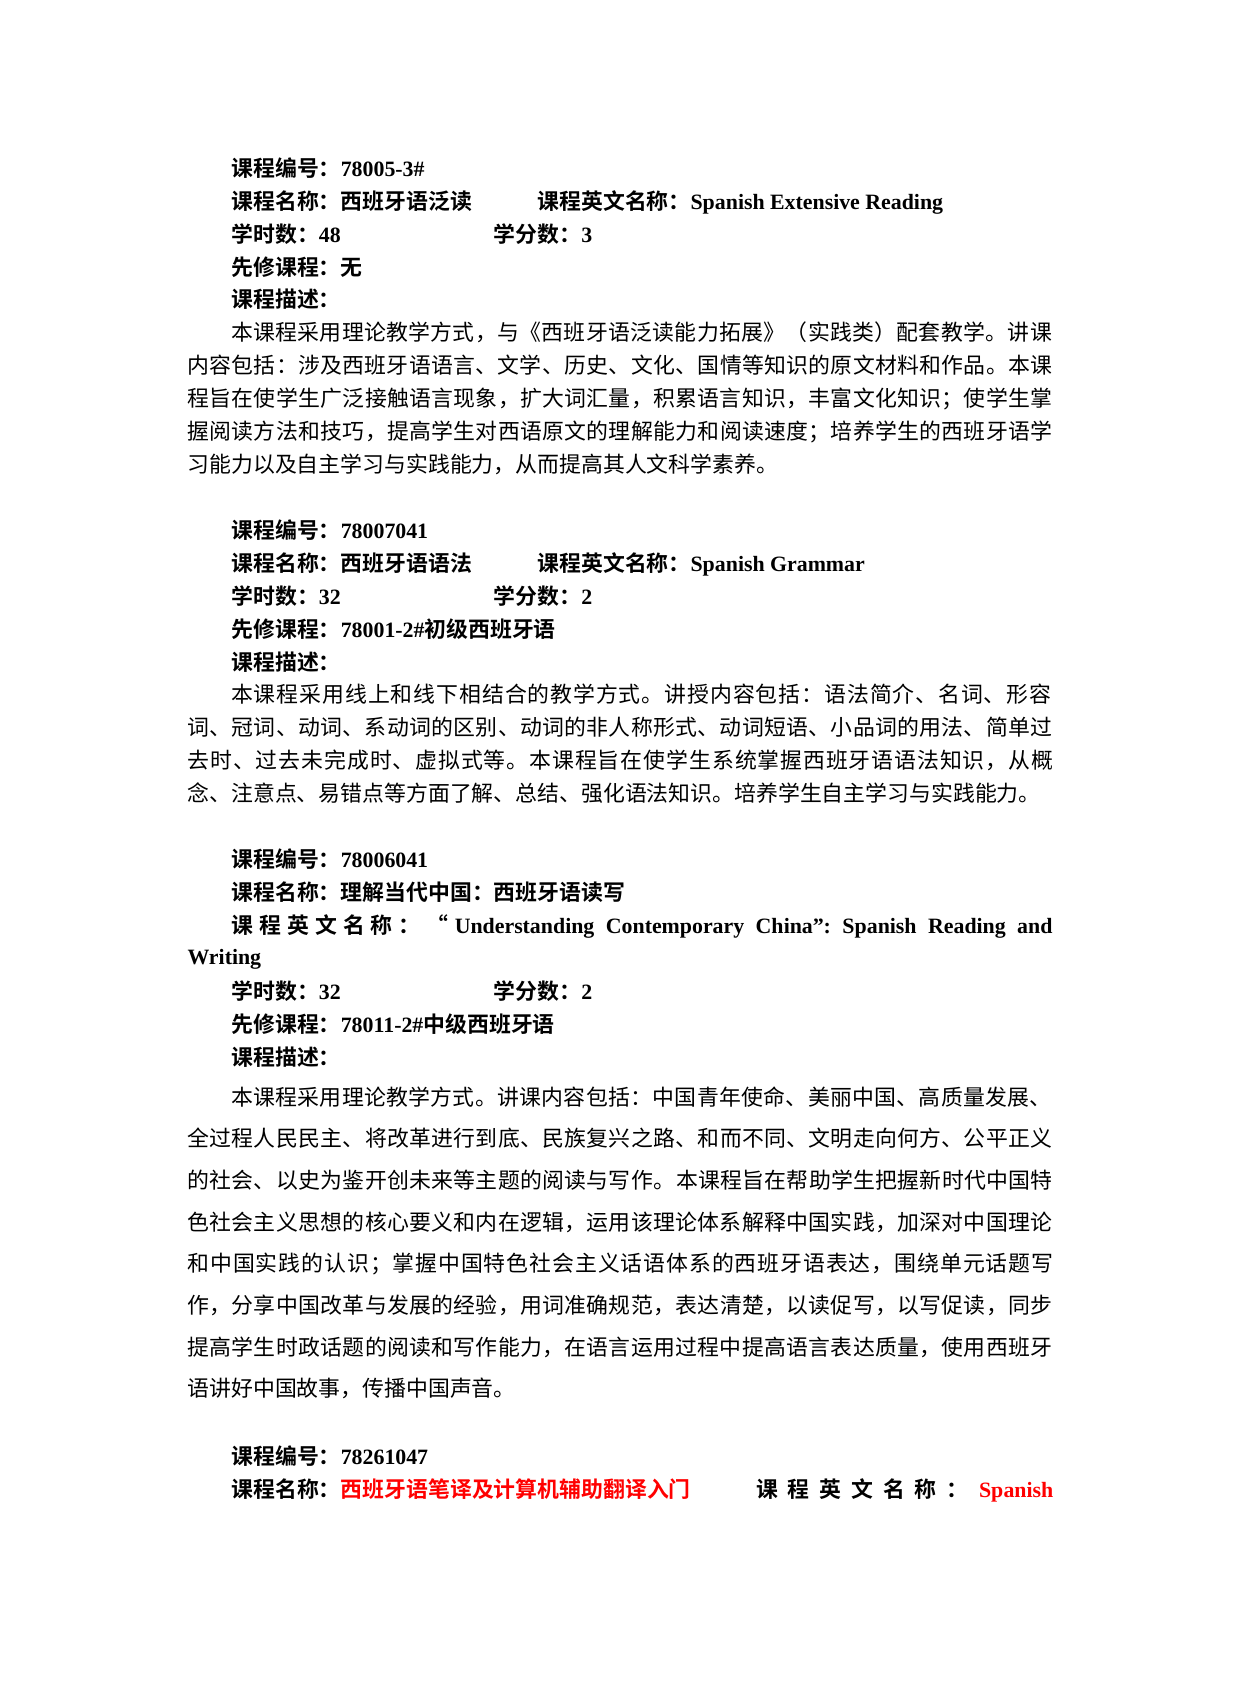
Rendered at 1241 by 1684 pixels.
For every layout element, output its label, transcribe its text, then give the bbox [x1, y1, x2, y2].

text 学时数：32 学分数：2 [187, 578, 1053, 611]
text 先修课程：78011-2#中级西班牙语 [187, 1006, 1053, 1039]
text 学时数：48 学分数：3 [187, 216, 1053, 249]
text 课程编号：78261047 [187, 1438, 1053, 1471]
text 课程编号：78007041 [187, 512, 1053, 545]
text 学时数：32 学分数：2 [187, 973, 1053, 1006]
text 课程描述： [187, 1039, 1053, 1072]
text 课程名称：理解当代中国：西班牙语读写 [187, 874, 1053, 907]
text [187, 1471, 1053, 1504]
text 本课程采用理论教学方式，与《西班牙语泛读能力拓展》（实践类）配套教学。讲课内容包括：涉及西班牙语语言、文学、历史、文化、国情等知识的原文材料和作品。本课程旨在使学生广泛接触语言现象，扩大词汇量，积累语言知识，丰富文化知识；使学生掌握阅读方法和技巧，提高学生对西语原文的理解能力和阅读速度；培养学生的西班牙语学习能力以及自主学习与实践能力，从而提高其人文科学素养。 [187, 315, 1053, 479]
text 本课程采用线上和线下相结合的教学方式。讲授内容包括：语法简介、名词、形容词、冠词、动词、系动词的区别、动词的非人称形式、动词短语、小品词的用法、简单过去时、过去未完成时、虚拟式等。本课程旨在使学生系统掌握西班牙语语法知识，从概念、注意点、易错点等方面了解、总结、强化语法知识。培养学生自主学习与实践能力。 [187, 677, 1053, 808]
text 先修课程：78001-2#初级西班牙语 [187, 611, 1053, 644]
text 课程英文名称：“Understanding Contemporary China”: Spanish Reading and Writing [187, 907, 1053, 973]
text 课程描述： [187, 282, 1053, 315]
text 课程名称：西班牙语泛读 课程英文名称：Spanish Extensive Reading [187, 183, 1053, 216]
text 课程描述： [187, 644, 1053, 677]
text 本课程采用理论教学方式。讲课内容包括：中国青年使命、美丽中国、高质量发展、全过程人民民主、将改革进行到底、民族复兴之路、和而不同、文明走向何方、公平正义的社会、以史为鉴开创未来等主题的阅读与写作。本课程旨在帮助学生把握新时代中国特色社会主义思想的核心要义和内在逻辑，运用该理论体系解释中国实践，加深对中国理论和中国实践的认识；掌握中国特色社会主义话语体系的西班牙语表达，围绕单元话题写作，分享中国改革与发展的经验，用词准确规范，表达清楚，以读促写，以写促读，同步提高学生时政话题的阅读和写作能力，在语言运用过程中提高语言表达质量，使用西班牙语讲好中国故事，传播中国声音。 [187, 1072, 1053, 1405]
text 课程编号：78006041 [187, 841, 1053, 874]
text 课程名称：西班牙语语法 课程英文名称：Spanish Grammar [187, 545, 1053, 578]
text 先修课程：无 [187, 249, 1053, 282]
text 课程编号：78005-3# [187, 150, 1053, 183]
